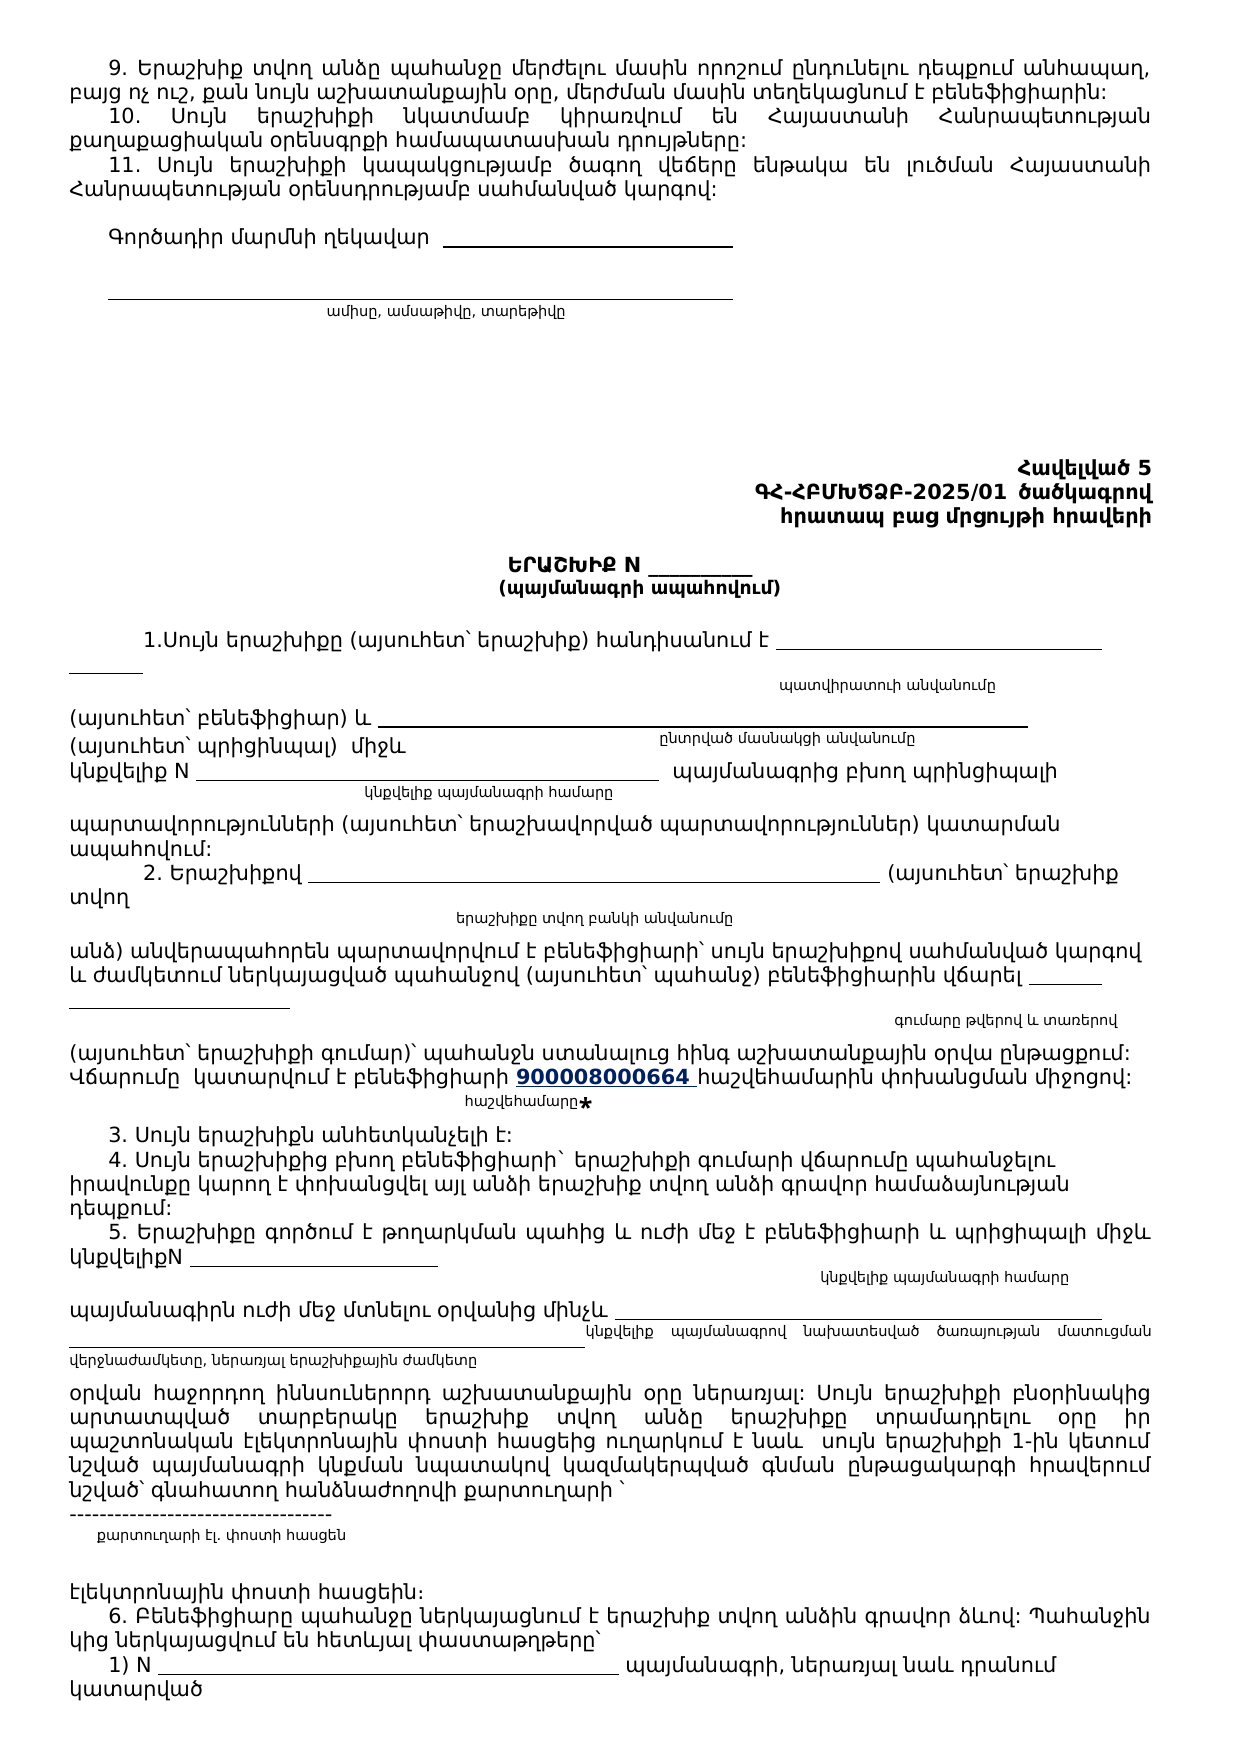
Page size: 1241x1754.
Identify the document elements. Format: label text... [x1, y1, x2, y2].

text 3. Սույն երաշխիքն անհետկանչելի է: [69, 1123, 1152, 1148]
text պարտավորությունների (այսուհետ՝ երաշխավորված պարտավորություններ) կատարման ապահովում: [69, 812, 1152, 861]
text անձ) անվերապահորեն պարտավորվում է բենեֆիցիարի՝ սույն երաշխիքով սահմանված կարգով և ժամկետում ներկայացված պահանջով (այսուհետ՝ պահանջ) բենեֆիցիարին վճարել [69, 939, 1152, 1012]
list պայմանագիրն ուժի մեջ մտնելու օրվանից մինչև կնքվելիք պայմանագրով նախատեսված ծառայության մատուցման վերջնաժամկետը, ներառյալ երաշխիքային ժամկետը [69, 1298, 1152, 1381]
text Գործադիր մարմնի ղեկավար [69, 225, 1152, 250]
text (այսուհետ՝ բենեֆիցիար) և (այսուհետ՝ պրիցինպալ) միջև ընտրված մասնակցի անվանումը [69, 706, 1152, 759]
text 1.Սույն երաշխիքը (այսուհետ՝ երաշխիք) հանդիսանում է [69, 628, 1152, 676]
text կնքվելիք պայմանագրի համարը [69, 783, 1152, 812]
text 4. Սույն երաշխիքից բխող բենեֆիցիարի` երաշխիքի գումարի վճարումը պահանջելու իրավունքը կարող է փոխանցվել այլ անձի երաշխիք տվող անձի գրավոր համաձայնության դեպքում: [69, 1148, 1152, 1220]
list քարտուղարի էլ. փոստի հասցեն [69, 1526, 1152, 1556]
text Հավելված 5 [69, 456, 1152, 480]
text (այսուհետ՝ երաշխիքի գումար)՝ պահանջն ստանալուց հինգ աշխատանքային օրվա ընթացքում: Վճարումը կատարվում է բենեֆիցիարի 900008000664 հաշվեհամարին փոխանցման միջոցով: [69, 1041, 1152, 1089]
text հրատապ բաց մրցույթի հրավերի [69, 504, 1152, 529]
text 10. Սույն երաշխիքի նկատմամբ կիրառվում են Հայաստանի Հանրապետության քաղաքացիական օրենսգրքի համապատասխան դրույթները: [69, 104, 1152, 153]
text հաշվեհամարը* [69, 1089, 1152, 1123]
list ----------------------------------- [69, 1502, 1152, 1526]
text 2. Երաշխիքով (այսուհետ՝ երաշխիք տվող [69, 861, 1152, 909]
text 6. Բենեֆիցիարը պահանջը ներկայացնում է երաշխիք տվող անձին գրավոր ձևով: Պահանջին կից ներկայացվում են հետևյալ փաստաթղթերը՝ [69, 1604, 1152, 1653]
text ԵՐԱՇԽԻՔ N __________ [69, 553, 1152, 577]
text կնքվելիք պայմանագրի համարը [585, 1269, 1152, 1298]
text 5. Երաշխիքը գործում է թողարկման պահից և ուժի մեջ է բենեֆիցիարի և պրիցիպալի միջև կնքվելիքN [69, 1220, 1152, 1269]
text 11. Սույն երաշխիքի կապակցությամբ ծագող վեճերը ենթակա են լուծման Հայաստանի Հանրապետության օրենսդրությամբ սահմանված կարգով: [69, 153, 1152, 201]
text 1) N պայմանագրի, ներառյալ նաև դրանում կատարված [69, 1653, 1152, 1701]
text կնքվելիք N պայմանագրից բխող պրինցիպալի [69, 759, 1152, 783]
text ամիսը, ամսաթիվը, տարեթիվը [69, 303, 1152, 332]
list օրվան հաջորդող իննսուներորդ աշխատանքային օրը ներառյալ: Սույն երաշխիքի բնօրինակից արտատպված տարբերակը երաշխիք տվող անձը երաշխիքը տրամադրելու օրը իր պաշտոնական էլեկտրոնային փոստի հասցեից ուղարկում է նաև սույն երաշխիքի 1-ին կետում նշված պայմանագրի կնքման նպատակով կազմակերպված գնման ընթացակարգի հրավերում նշված՝ գնահատող հանձնաժողովի քարտուղարի ՝ [69, 1381, 1152, 1502]
text երաշխիքը տվող բանկի անվանումը [69, 909, 1152, 939]
text 9. Երաշխիք տվող անձը պահանջը մերժելու մասին որոշում ընդունելու դեպքում անհապաղ, բայց ոչ ուշ, քան նույն աշխատանքային օրը, մերժման մասին տեղեկացնում է բենեֆիցիարին: [69, 56, 1152, 104]
text (պայմանագրի ապահովում) [69, 577, 1152, 599]
text ԳՀ-ՀԲՄԽԾՁԲ-2025/01 ծածկագրով [69, 480, 1152, 504]
list էլեկտրոնային փոստի հասցեին։ [69, 1580, 1152, 1604]
text գումարը թվերով և տառերով [807, 1012, 1152, 1041]
text պատվիրատուի անվանումը [659, 676, 1152, 706]
